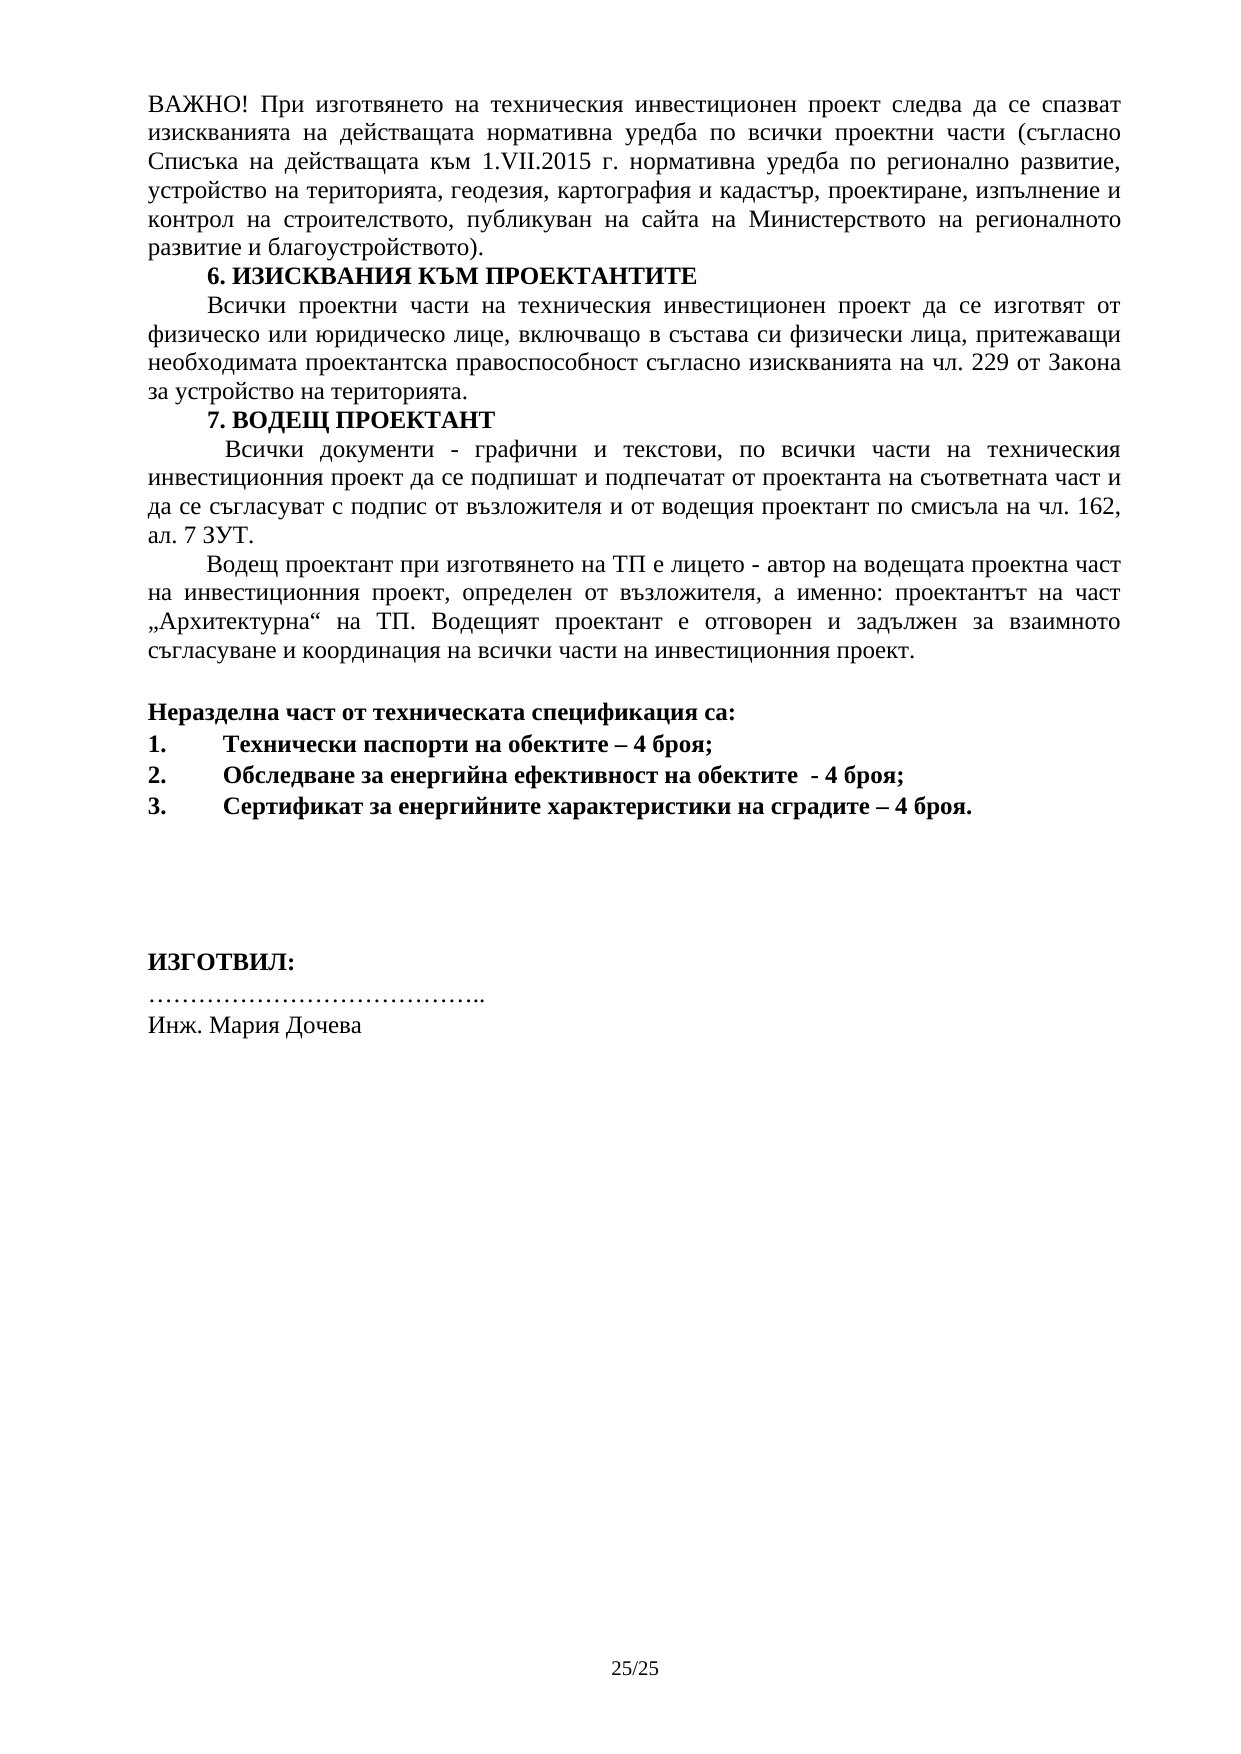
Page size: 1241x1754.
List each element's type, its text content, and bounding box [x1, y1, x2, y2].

text Всички проектни части на техническия инвестиционен проект да се изготвят от физическо или юридическо лице, включващо в състава си физически лица, притежаващи необходимата проектантска правоспособност съгласно изискванията на чл. 229 от Закона за устройство на територията. [148, 290, 1122, 405]
list Обследване за енергийна ефективност на обектите - 4 броя; [148, 760, 1122, 789]
text ………………………………….. [148, 979, 1122, 1007]
text Неразделна част от техническата спецификация са: [148, 697, 1122, 726]
text ВАЖНО! При изготвянето на техническия инвестиционен проект следва да се спазват изискванията на действащата нормативна уредба по всички проектни части (съгласно Списъка на действащата към 1.VII.2015 г. нормативна уредба по регионално развитие, устройство на територията, геодезия, картография и кадастър, проектиране, изпълнение и контрол на строителството, публикуван на сайта на Министерството на регионалното развитие и благоустройството). [148, 89, 1122, 261]
text Водещ проектант при изготвянето на ТП е лицето - автор на водещата проектна част на инвестиционния проект, определен от възложителя, а именно: проектантът на част „Архитектурна“ на ТП. Водещият проектант е отговорен и задължен за взаимното съгласуване и координация на всички части на инвестиционния проект. [148, 549, 1122, 664]
text Всички документи - графични и текстови, по всички части на техническия инвестиционния проект да се подпишат и подпечатат от проектанта на съответната част и да се съгласуват с подпис от възложителя и от водещия проектант по смисъла на чл. 162, ал. 7 ЗУТ. [148, 434, 1122, 549]
text ИЗГОТВИЛ: [148, 947, 1122, 976]
text 6. ИЗИСКВАНИЯ КЪМ ПРОЕКТАНТИТЕ [207, 261, 1122, 290]
text 7. ВОДЕЩ ПРОЕКТАНТ [207, 405, 1122, 434]
list Сертификат за енергийните характеристики на сградите – 4 броя. [148, 791, 1122, 820]
text Инж. Мария Дочева [148, 1010, 1122, 1039]
list Технически паспорти на обектите – 4 броя; [148, 729, 1122, 757]
